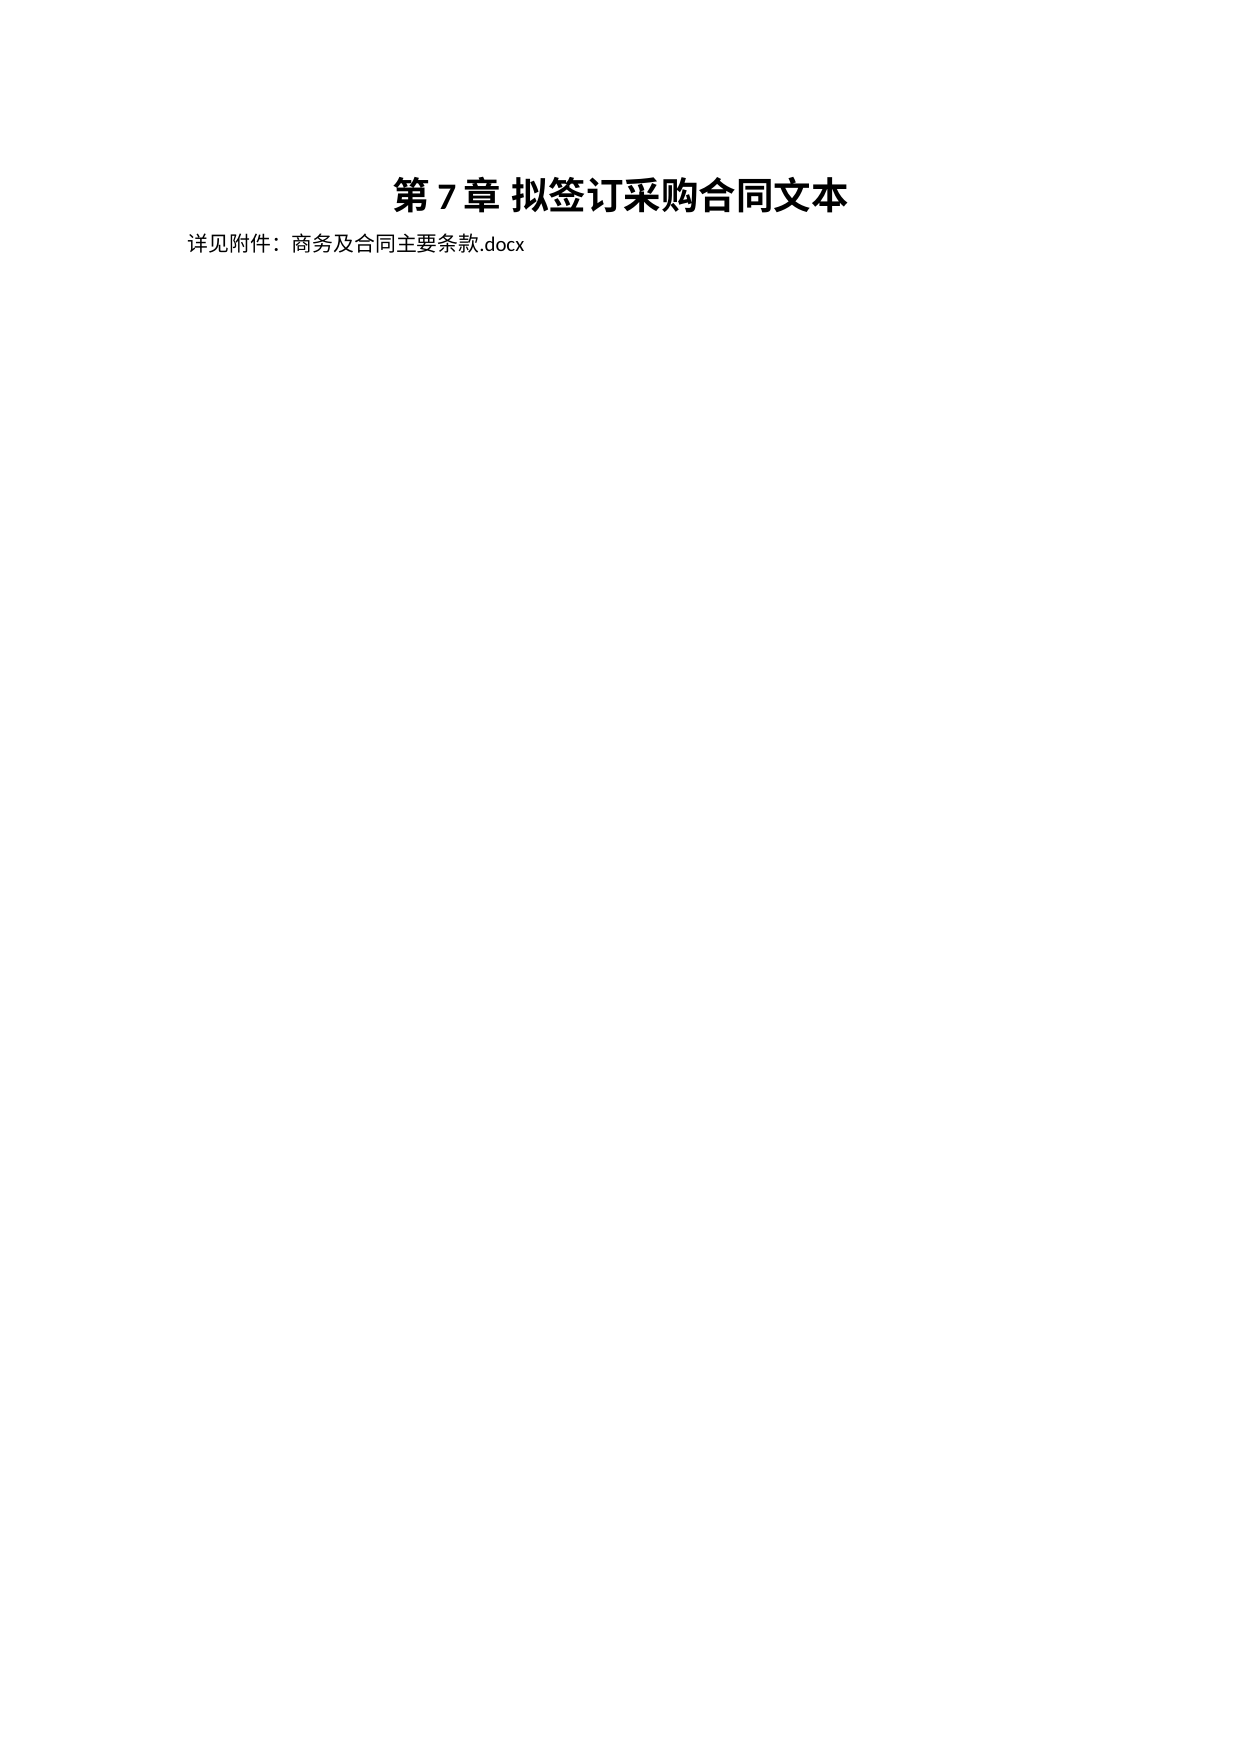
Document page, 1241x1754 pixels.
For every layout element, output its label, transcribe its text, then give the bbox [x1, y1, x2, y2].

text 第7章 拟签订采购合同文本 [187, 162, 1053, 227]
text 详见附件：商务及合同主要条款.docx [187, 227, 1053, 259]
